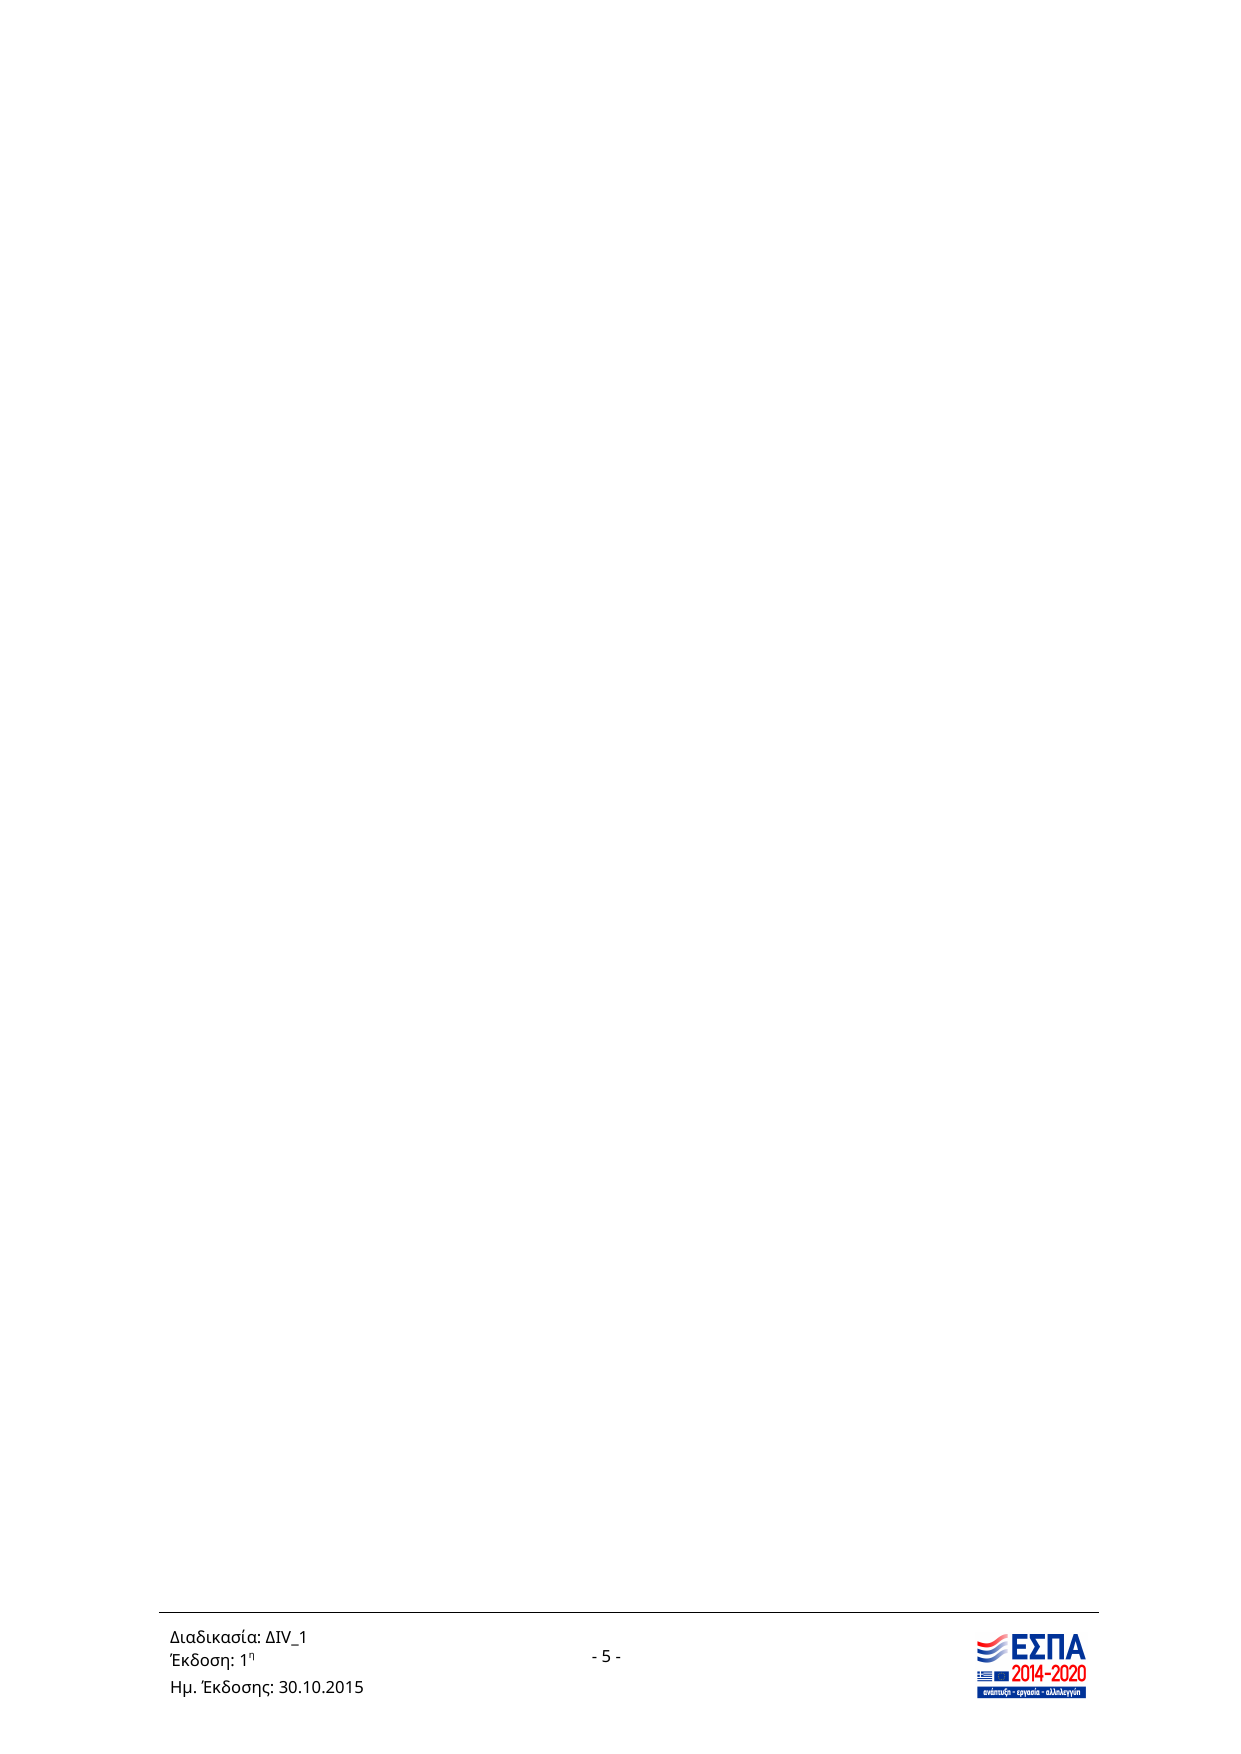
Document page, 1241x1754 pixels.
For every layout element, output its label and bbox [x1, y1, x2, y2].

picture [974, 1632, 1089, 1700]
